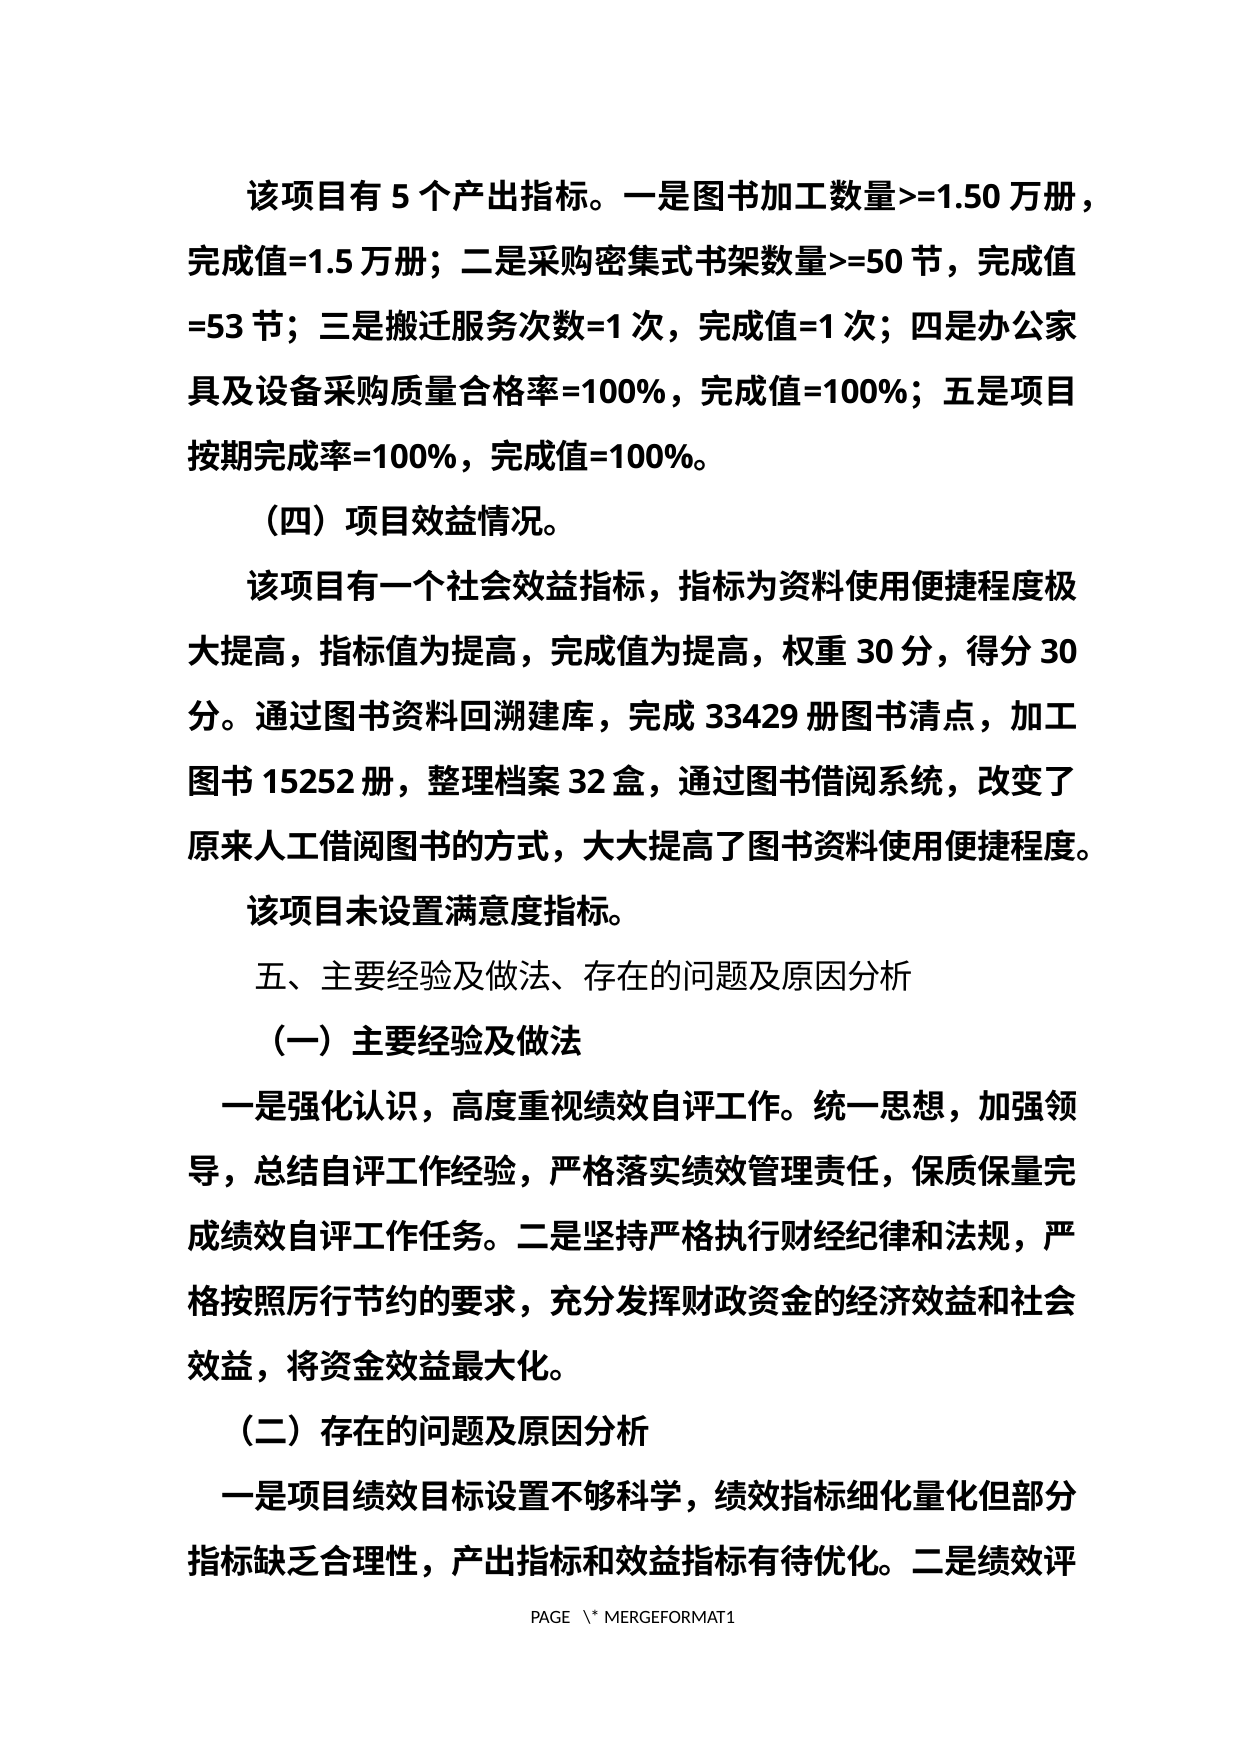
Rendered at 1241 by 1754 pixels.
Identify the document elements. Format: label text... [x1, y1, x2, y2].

text 五、主要经验及做法、存在的问题及原因分析 [187, 942, 1078, 1007]
text 该项目有5个产出指标。一是图书加工数量>=1.50万册，完成值=1.5万册；二是采购密集式书架数量>=50节，完成值=53节；三是搬迁服务次数=1次，完成值=1次；四是办公家具及设备采购质量合格率=100%，完成值=100%；五是项目按期完成率=100%，完成值=100%。 [187, 162, 1078, 487]
text （四）项目效益情况。 [187, 487, 1078, 552]
text 该项目有一个社会效益指标，指标为资料使用便捷程度极大提高，指标值为提高，完成值为提高，权重30分，得分30分。通过图书资料回溯建库，完成33429册图书清点，加工图书15252册，整理档案32盒，通过图书借阅系统，改变了原来人工借阅图书的方式，大大提高了图书资料使用便捷程度。 [187, 552, 1078, 877]
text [187, 1007, 1078, 1592]
text 该项目未设置满意度指标。 [187, 877, 1078, 942]
